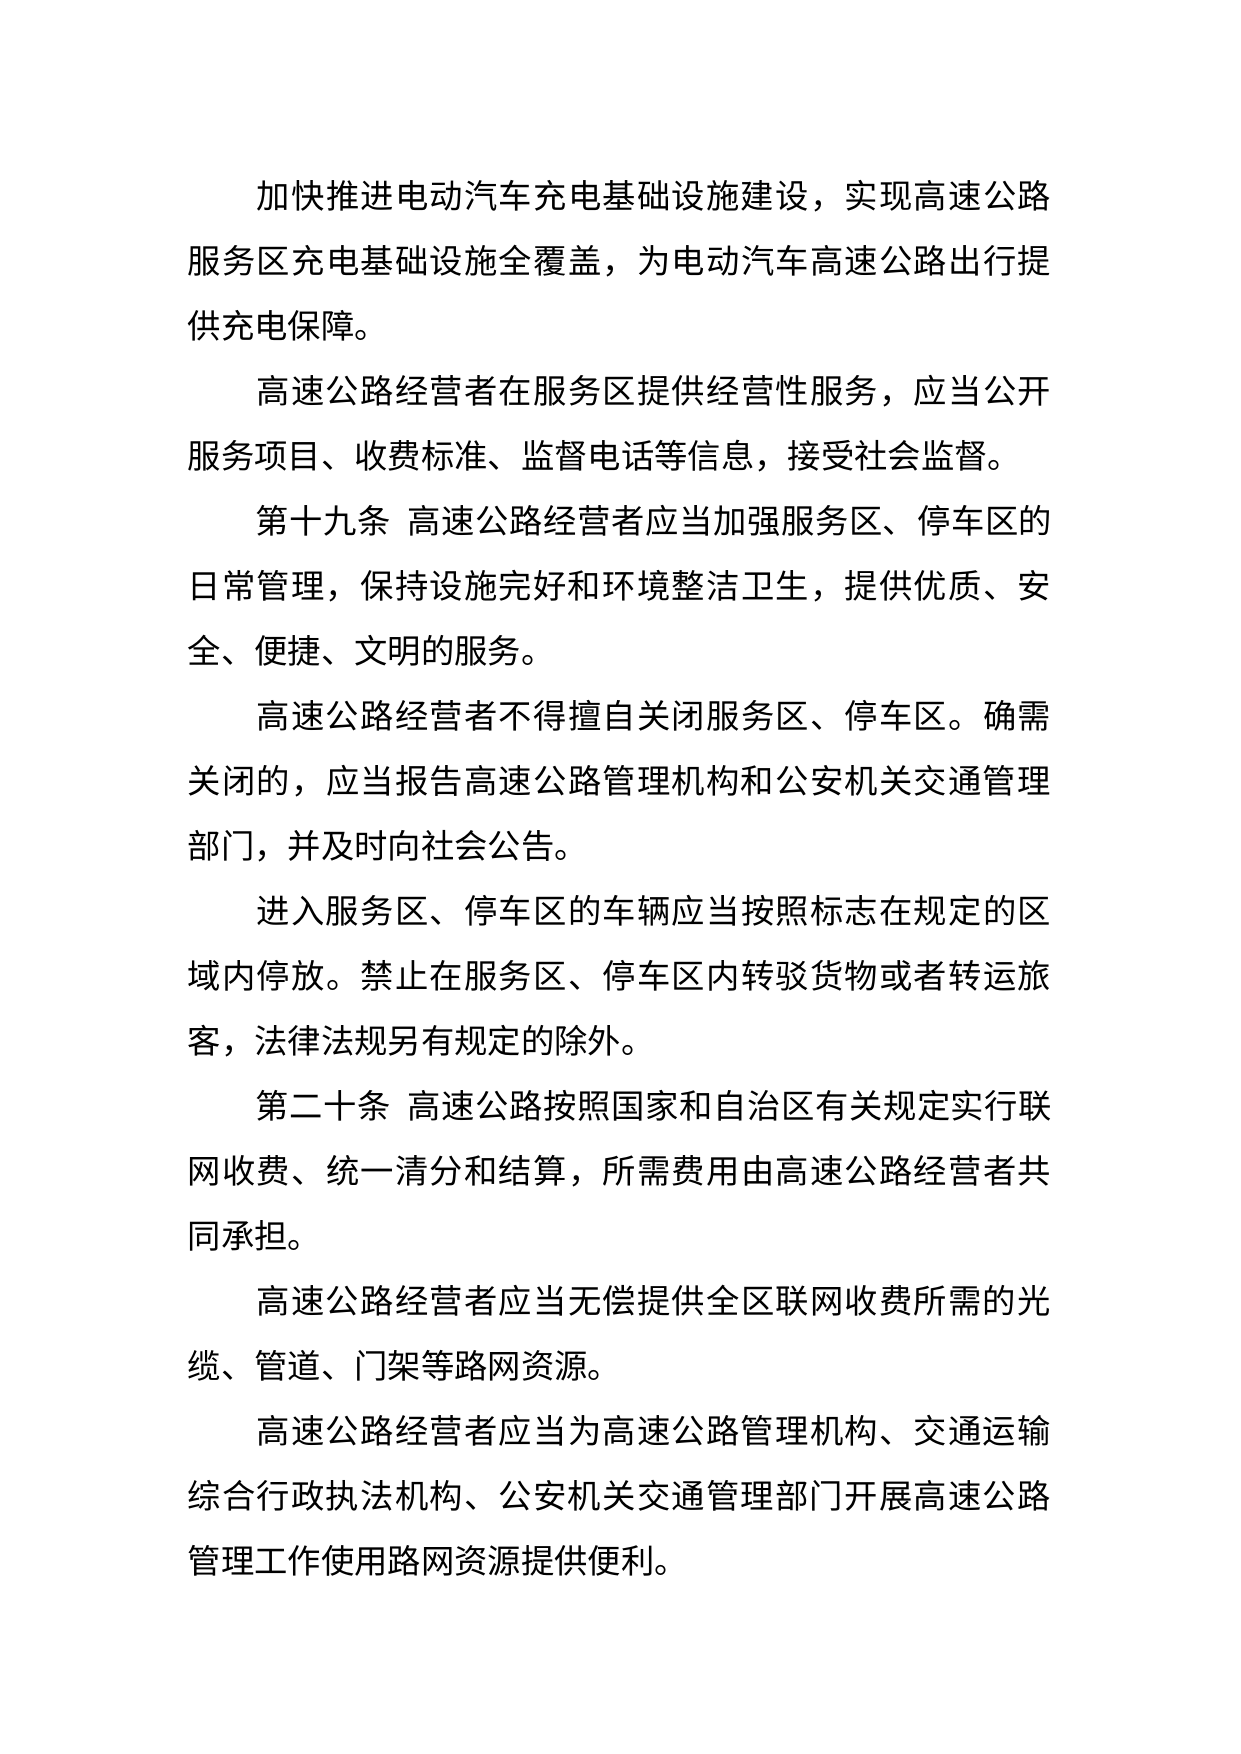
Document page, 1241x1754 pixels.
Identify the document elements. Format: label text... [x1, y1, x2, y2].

text 高速公路经营者在服务区提供经营性服务，应当公开服务项目、收费标准、监督电话等信息，接受社会监督。 [187, 357, 1053, 487]
text 高速公路经营者应当无偿提供全区联网收费所需的光缆、管道、门架等路网资源。 [187, 1267, 1053, 1397]
text 加快推进电动汽车充电基础设施建设，实现高速公路服务区充电基础设施全覆盖，为电动汽车高速公路出行提供充电保障。 [187, 162, 1053, 357]
text 第十九条 高速公路经营者应当加强服务区、停车区的日常管理，保持设施完好和环境整洁卫生，提供优质、安全、便捷、文明的服务。 [187, 487, 1053, 682]
text 高速公路经营者不得擅自关闭服务区、停车区。确需关闭的，应当报告高速公路管理机构和公安机关交通管理部门，并及时向社会公告。 [187, 682, 1053, 877]
text 高速公路经营者应当为高速公路管理机构、交通运输综合行政执法机构、公安机关交通管理部门开展高速公路管理工作使用路网资源提供便利。 [187, 1397, 1053, 1592]
text 第二十条 高速公路按照国家和自治区有关规定实行联网收费、统一清分和结算，所需费用由高速公路经营者共同承担。 [187, 1072, 1053, 1267]
text 进入服务区、停车区的车辆应当按照标志在规定的区域内停放。禁止在服务区、停车区内转驳货物或者转运旅客，法律法规另有规定的除外。 [187, 877, 1053, 1072]
